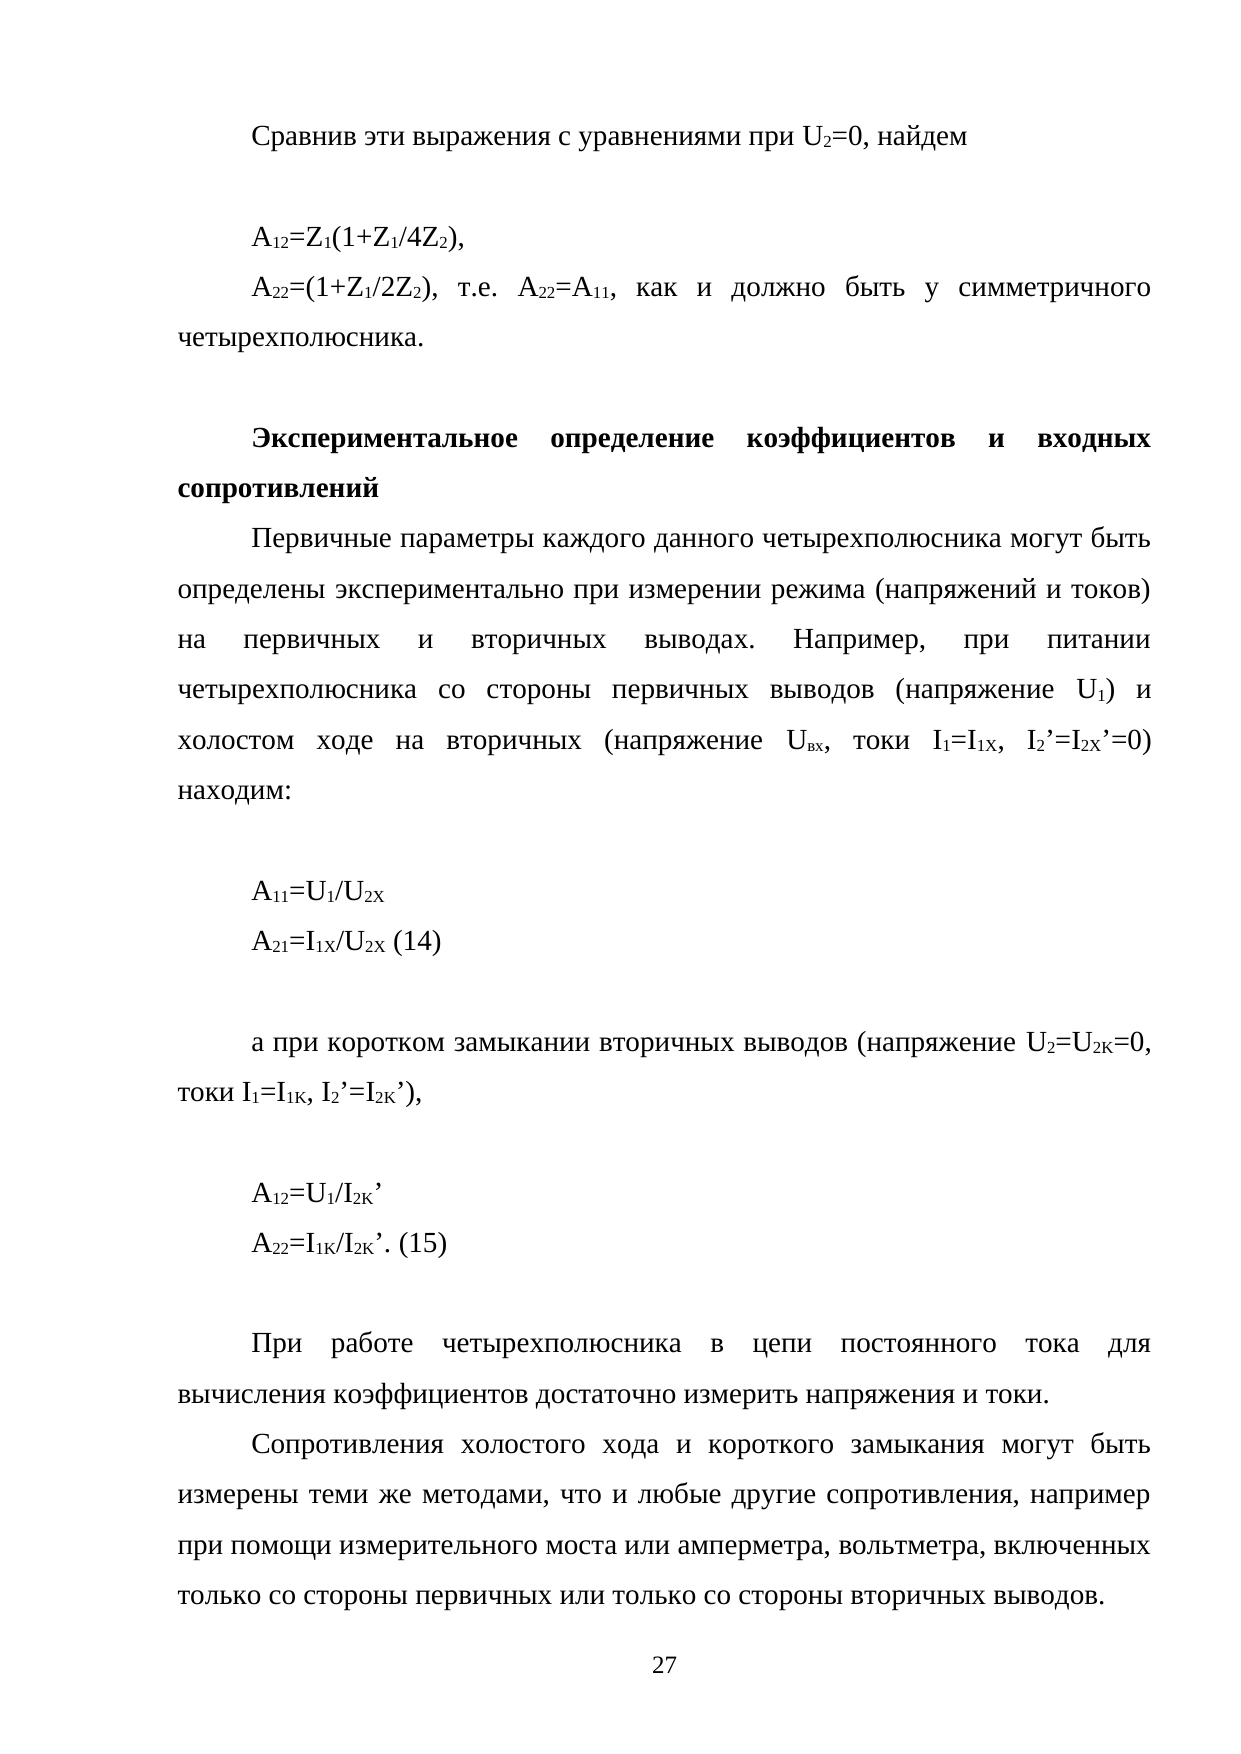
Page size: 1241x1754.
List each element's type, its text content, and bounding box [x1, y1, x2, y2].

text а при коротком замыкании вторичных выводов (напряжение U2=U2K=0, токи I1=I1K, I2’=I2K’), [177, 1024, 1152, 1108]
text Экспериментальное определение коэффициентов и входных сопротивлений [177, 420, 1152, 504]
text Первичные параметры каждого данного четырехполюсника могут быть определены экспериментально при измерении режима (напряжений и токов) на первичных и вторичных выводах. Например, при питании четырехполюсника со стороны первичных выводов (напряжение U1) и холостом ходе на вторичных (напряжение Uвх, токи I1=I1Х, I2’=I2Х’=0) находим: [177, 521, 1152, 806]
text При работе четырехполюсника в цепи постоянного тока для вычисления коэффициентов достаточно измерить напряжения и токи. [177, 1326, 1152, 1409]
text A21=I1X/U2X (14) [177, 923, 1152, 957]
text A22=(1+Z1/2Z2), т.е. A22=A11, как и должно быть у симметричного четырехполюсника. [177, 269, 1152, 353]
text A11=U1/U2X [177, 873, 1152, 906]
text A12=Z1(1+Z1/4Z2), [177, 219, 1152, 252]
text Сравнив эти выражения с уравнениями при U2=0, найдем [177, 118, 1152, 152]
text Сопротивления холостого хода и короткого замыкания могут быть измерены теми же методами, что и любые другие сопротивления, например при помощи измерительного моста или амперметра, вольтметра, включенных только со стороны первичных или только со стороны вторичных выводов. [177, 1426, 1152, 1611]
text A12=U1/I2K’ [177, 1175, 1152, 1208]
text A22=I1K/I2K’. (15) [177, 1225, 1152, 1258]
